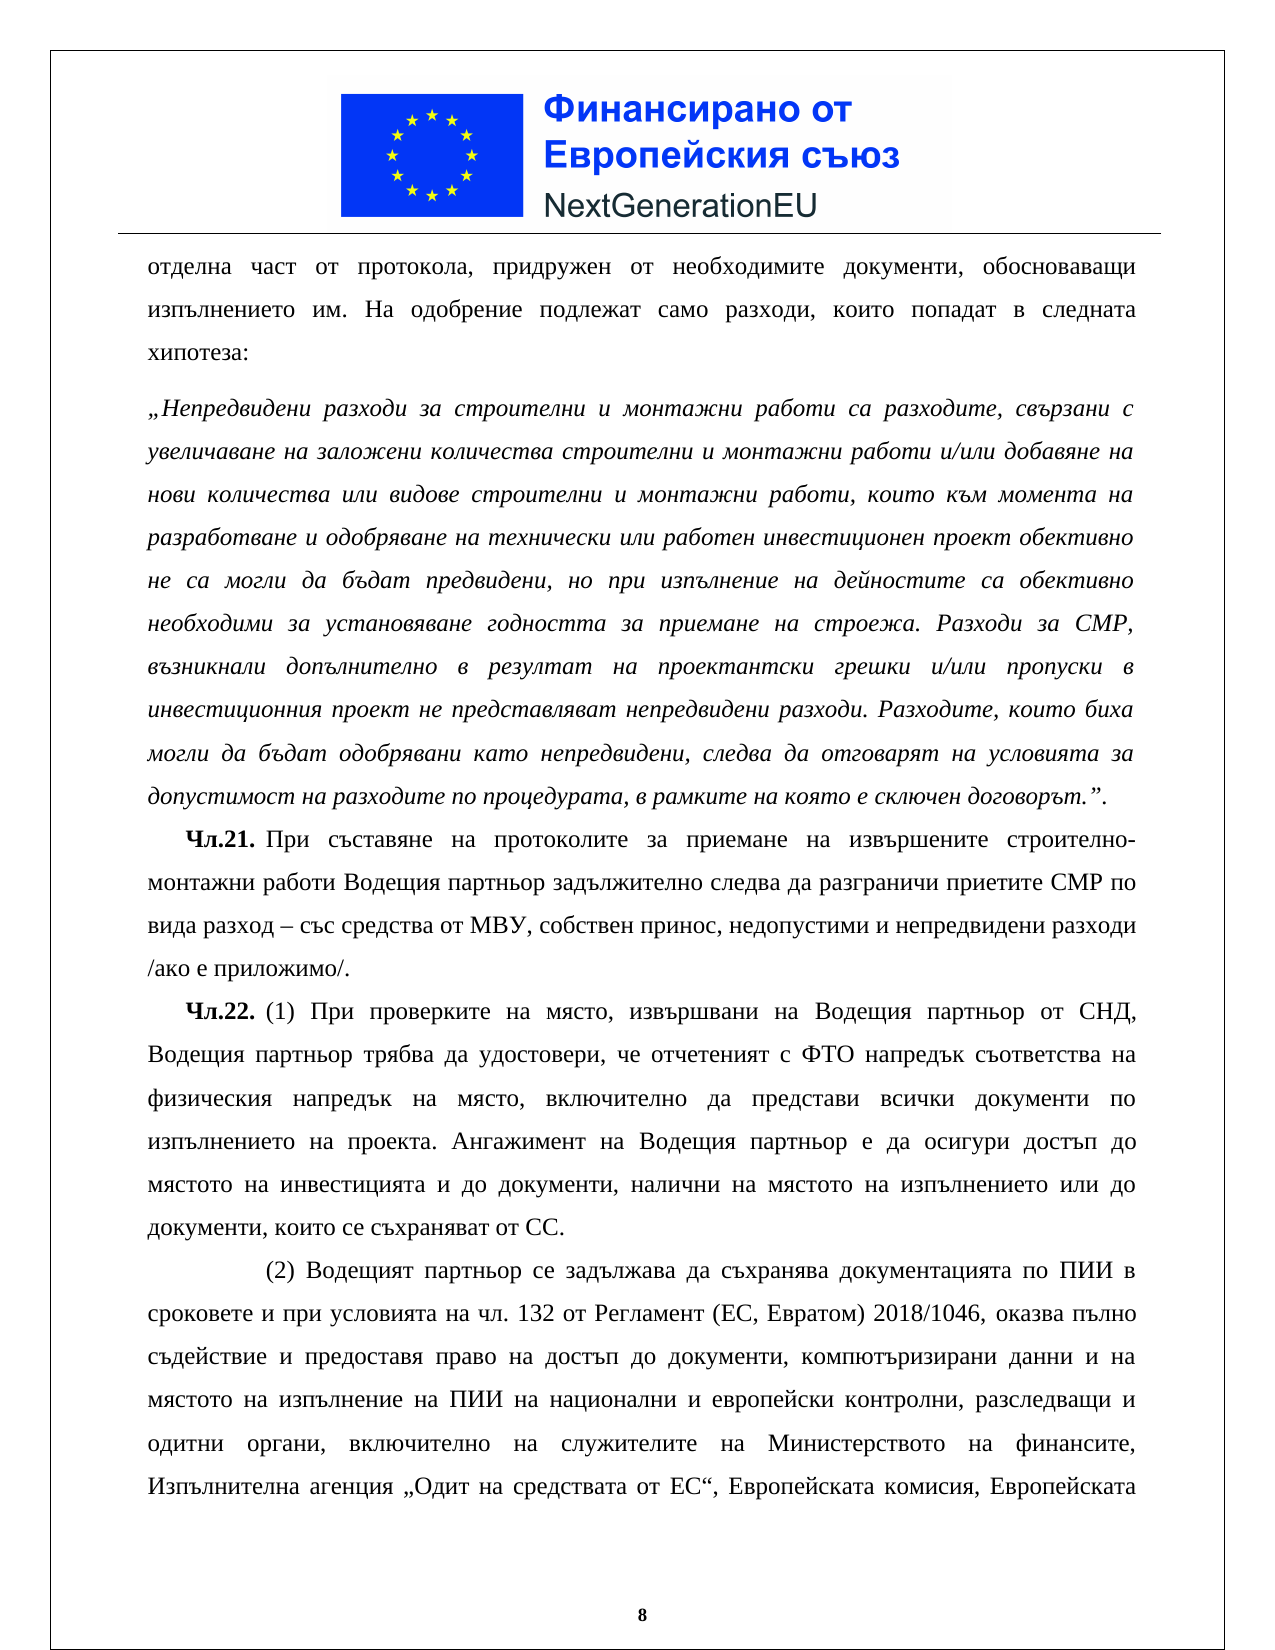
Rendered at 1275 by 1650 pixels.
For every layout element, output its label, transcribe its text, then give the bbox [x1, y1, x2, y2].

list При съставяне на протоколите за приемане на извършените строително-монтажни работи Водещия партньор задължително следва да разграничи приетите СМР по вида разход – със средства от МВУ, собствен принос, недопустими и непредвидени разходи /ако е приложимо/. [147, 824, 1137, 982]
picture [327, 75, 952, 233]
list (1) При проверките на място, извършвани на Водещия партньор от СНД, Водещия партньор трябва да удостовери, че отчетеният с ФТО напредък съответства на физическия напредък на място, включително да представи всички документи по изпълнението на проекта. Ангажимент на Водещия партньор е да осигури достъп до мястото на инвестицията и до документи, налични на мястото на изпълнението или до документи, които се съхраняват от СС. [147, 996, 1137, 1241]
list „Непредвидени разходи за строителни и монтажни работи са разходите, свързани с увеличаване на заложени количества строителни и монтажни работи и/или добавяне на нови количества или видове строителни и монтажни работи, които към момента на разработване и одобряване на технически или работен инвестиционен проект обективно не са могли да бъдат предвидени, но при изпълнение на дейностите са обективно необходими за установяване годността за приемане на строежа. Разходи за СМР, възникнали допълнително в резултат на проектантски грешки и/или пропуски в инвестиционния проект не представляват непредвидени разходи. Разходите, които биха могли да бъдат одобрявани като непредвидени, следва да отговарят на условията за допустимост на разходите по процедурата, в рамките на която е сключен договорът.”. [147, 393, 1137, 809]
